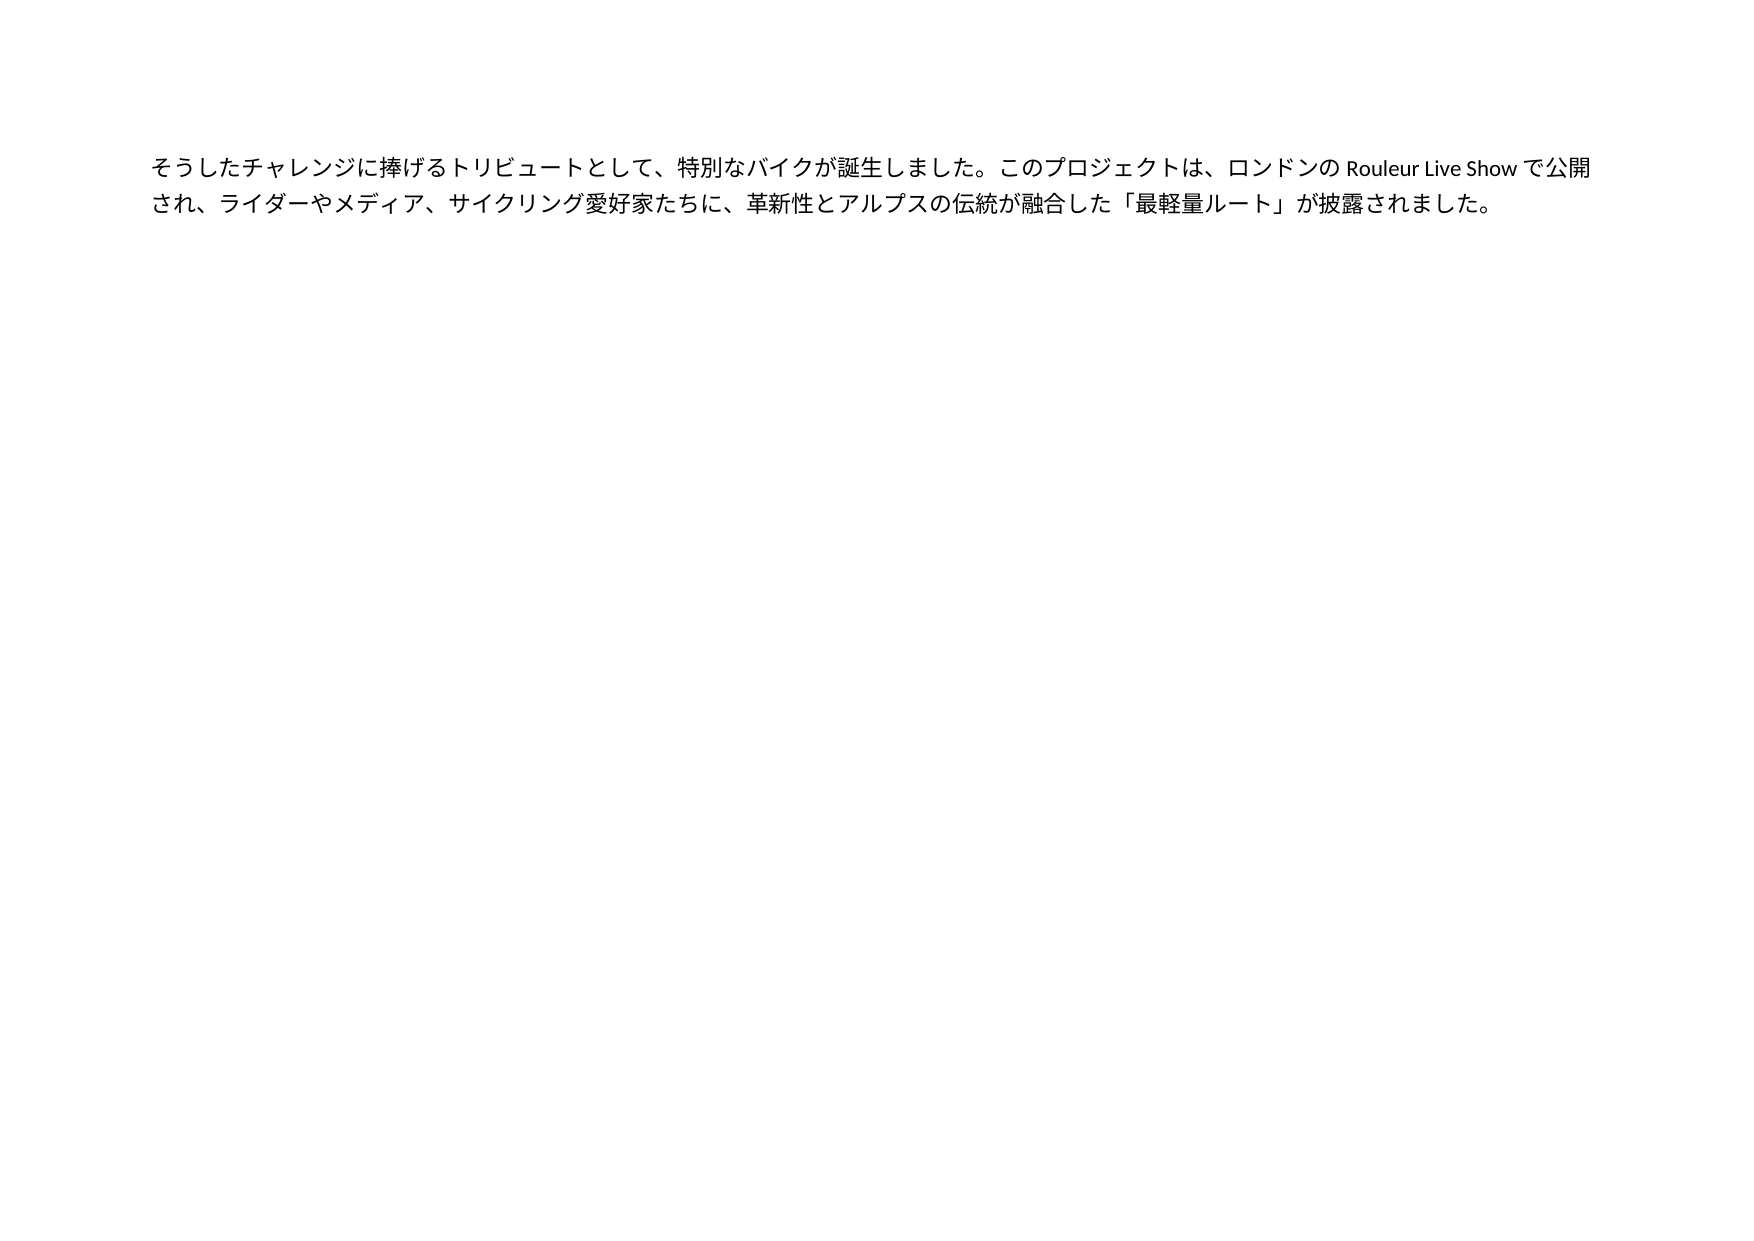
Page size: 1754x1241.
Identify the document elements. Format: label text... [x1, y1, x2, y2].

text そうしたチャレンジに捧げるトリビュートとして、特別なバイクが誕生しました。このプロジェクトは、ロンドンのRouleur Live Showで公開され、ライダーやメディア、サイクリング愛好家たちに、革新性とアルプスの伝統が融合した「最軽量ルート」が披露されました。 [150, 150, 1604, 219]
